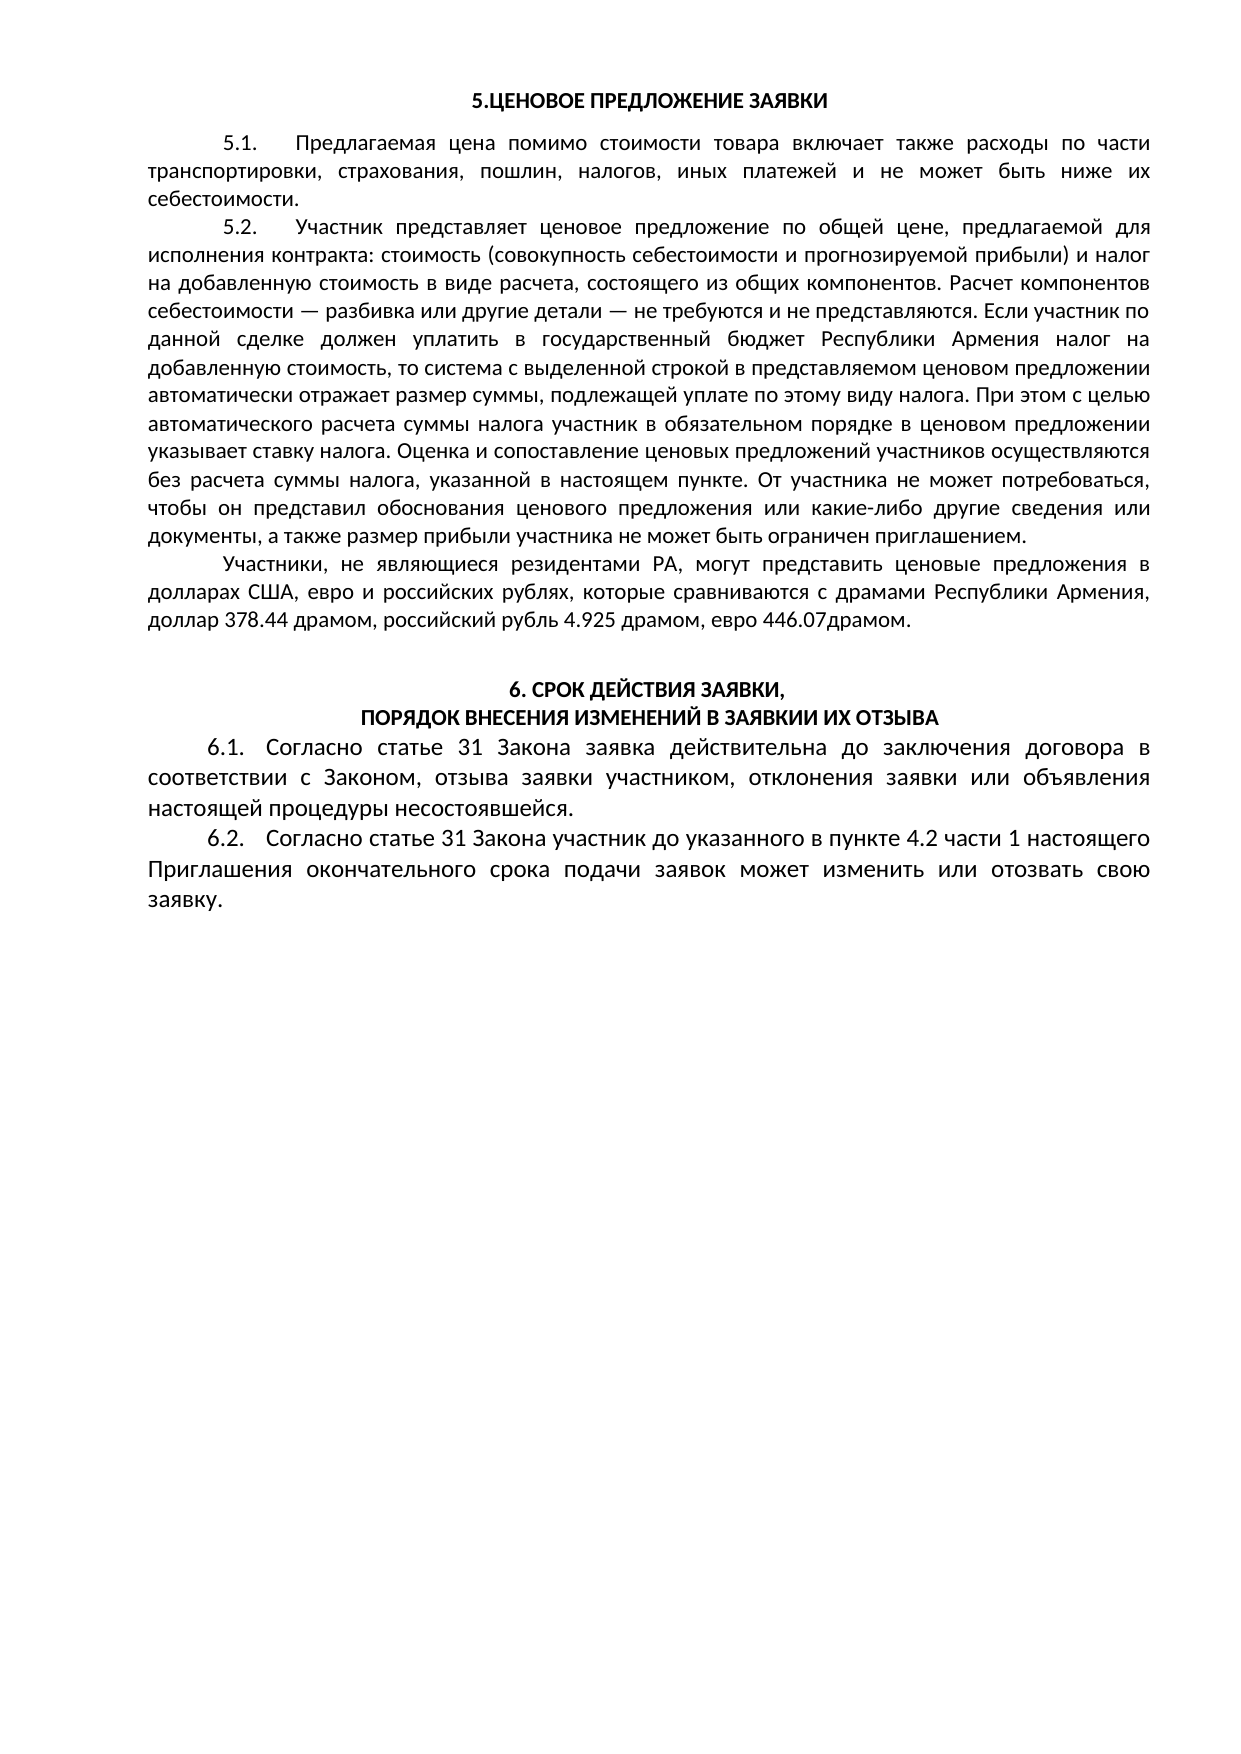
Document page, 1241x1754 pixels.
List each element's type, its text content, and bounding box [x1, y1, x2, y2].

text Участники, не являющиеся резидентами РА, могут представить ценовые предложения в долларах США, евро и российских рублях, которые сравниваются с драмами Республики Армения, доллар 378.44 драмом, российский рубль 4.925 драмом, евро 446.07драмом. [148, 549, 1152, 633]
text 6. СРОК ДЕЙСТВИЯ ЗАЯВКИ, ПОРЯДОК ВНЕСЕНИЯ ИЗМЕНЕНИЙ В ЗАЯВКИИ ИХ ОТЗЫВА [207, 675, 1093, 731]
text 5.1. Предлагаемая цена помимо стоимости товара включает также расходы по части транспортировки, страхования, пошлин, налогов, иных платежей и не может быть ниже их себестоимости. [148, 128, 1152, 212]
text 5.ЦЕНОВОЕ ПРЕДЛОЖЕНИЕ ЗАЯВКИ [148, 86, 1152, 114]
text 6.1. Согласно статье 31 Закона заявка действительна до заключения договора в соответствии с Законом, отзыва заявки участником, отклонения заявки или объявления настоящей процедуры несостоявшейся. [148, 731, 1152, 822]
text 6.2. Согласно статье 31 Закона участник до указанного в пункте 4.2 части 1 настоящего Приглашения окончательного срока подачи заявок может изменить или отозвать свою заявку. [148, 822, 1152, 914]
text 5.2. Участник представляет ценовое предложение по общей цене, предлагаемой для исполнения контракта: стоимость (совокупность себестоимости и прогнозируемой прибыли) и налог на добавленную стоимость в виде расчета, состоящего из общих компонентов. Расчет компонентов себестоимости — разбивка или другие детали — не требуются и не представляются. Если участник по данной сделке должен уплатить в государственный бюджет Республики Армения налог на добавленную стоимость, то система с выделенной строкой в представляемом ценовом предложении автоматически отражает размер суммы, подлежащей уплате по этому виду налога. При этом с целью автоматического расчета суммы налога участник в обязательном порядке в ценовом предложении указывает ставку налога. Оценка и сопоставление ценовых предложений участников осуществляются без расчета суммы налога, указанной в настоящем пункте. От участника не может потребоваться, чтобы он представил обоснования ценового предложения или какие-либо другие сведения или документы, а также размер прибыли участника не может быть ограничен приглашением. [148, 212, 1152, 549]
